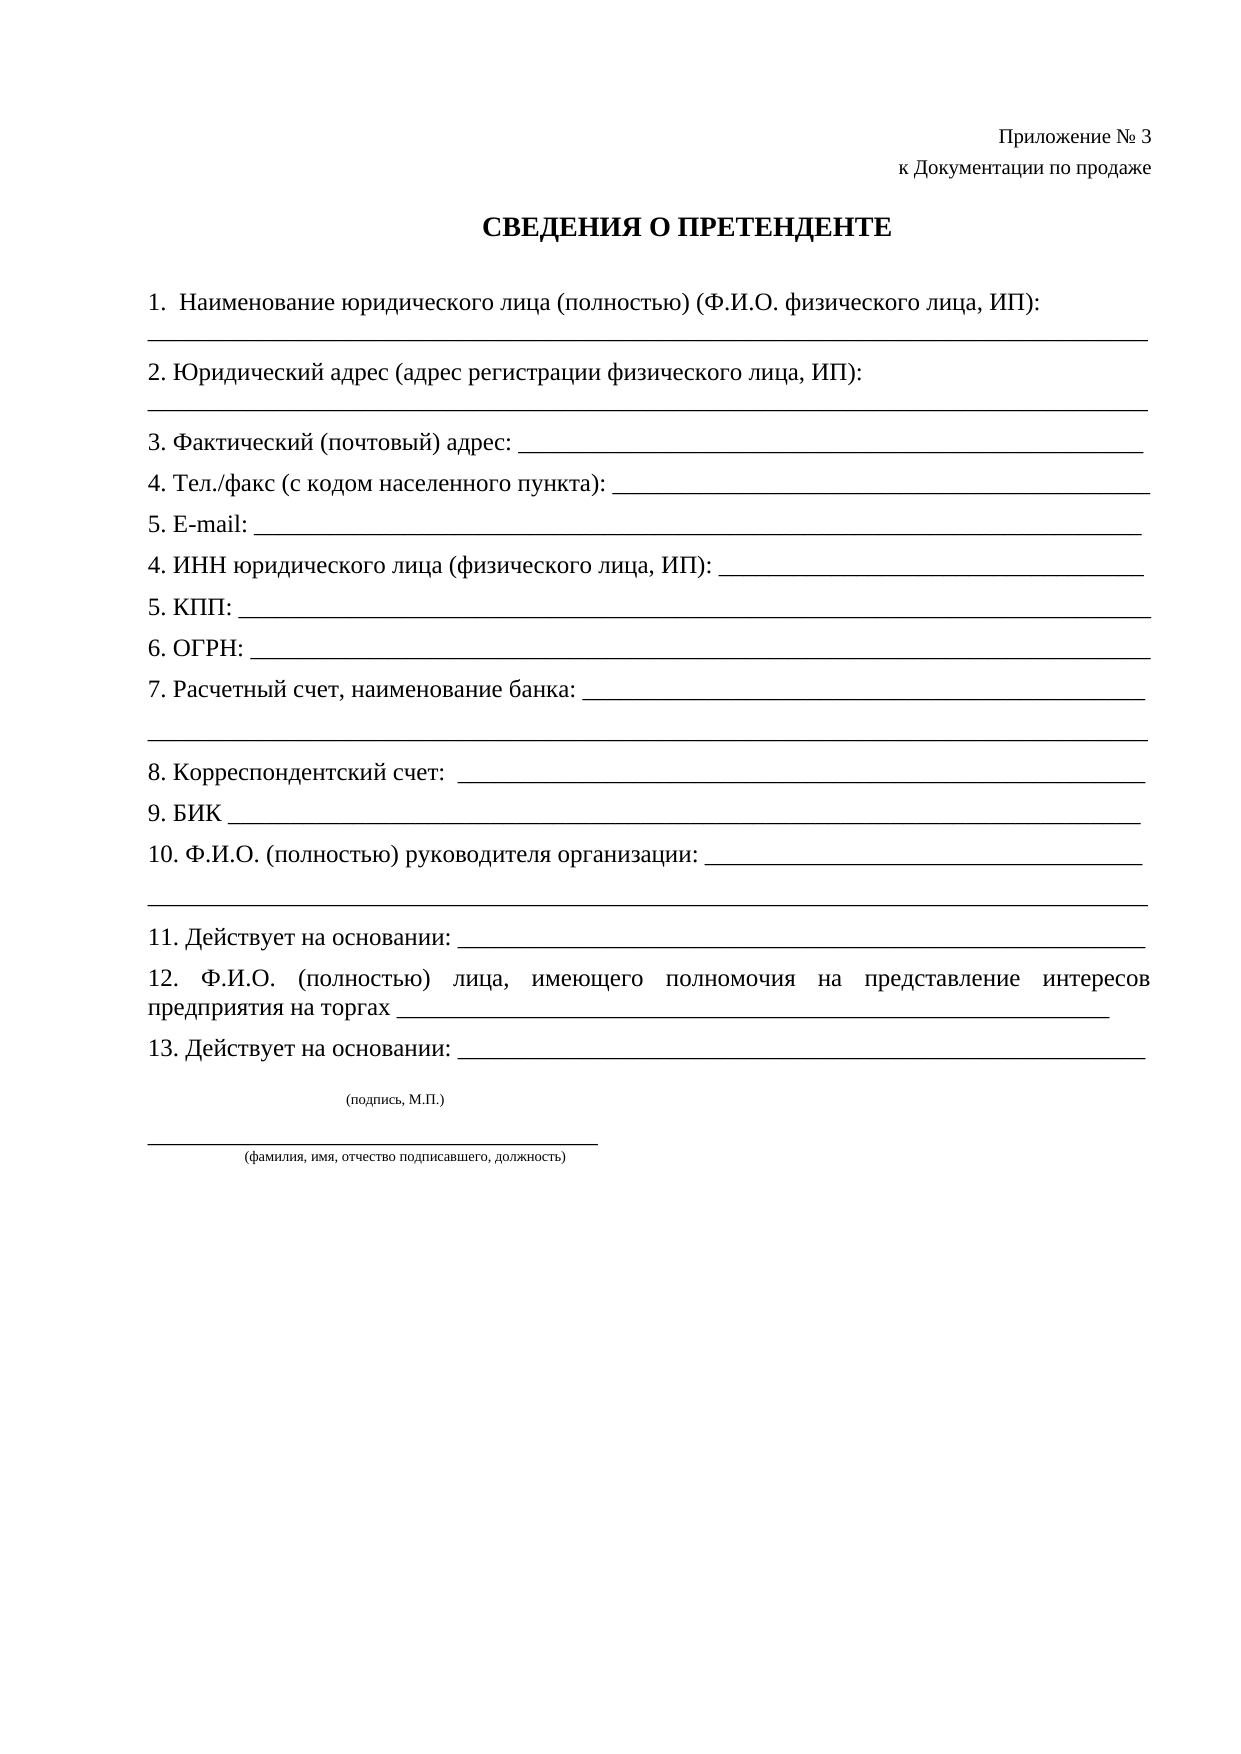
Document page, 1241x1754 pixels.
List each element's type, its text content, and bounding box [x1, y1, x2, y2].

text ________________________________________________________________________________ [148, 716, 1152, 744]
text ________________________________________________________________________________ [148, 881, 1152, 909]
list 4. Тел./факс (с кодом населенного пункта): ___________________________________________ [148, 468, 1152, 497]
text 10. Ф.И.О. (полностью) руководителя организации: ___________________________________ [148, 839, 1152, 868]
list 5. E-mail: _______________________________________________________________________ [148, 509, 1152, 538]
subtitle СВЕДЕНИЯ О ПРЕТЕНДЕНТЕ [223, 212, 1152, 243]
text 7. Расчетный счет, наименование банка: _____________________________________________ [148, 674, 1152, 703]
text (фамилия, имя, отчество подписавшего, должность) [148, 1148, 768, 1177]
text ____________________________________ [148, 1119, 1152, 1148]
list 3. Фактический (почтовый) адрес: __________________________________________________ [148, 427, 1152, 456]
text 11. Действует на основании: _______________________________________________________ [148, 922, 1152, 951]
text 4. ИНН юридического лица (физического лица, ИП): __________________________________ [148, 551, 1152, 579]
text 6. ОГРН: ________________________________________________________________________ [148, 633, 1152, 662]
text Приложение № 3 [148, 118, 1152, 149]
text 2. Юридический адрес (адрес регистрации физического лица, ИП): ________________________________________________________________________________ [148, 357, 1152, 414]
text 1. Наименование юридического лица (полностью) (Ф.И.О. физического лица, ИП): ________________________________________________________________________________ [148, 287, 1152, 344]
text к Документации по продаже [148, 149, 1152, 181]
text (подпись, М.П.) [148, 1091, 768, 1119]
text 9. БИК _________________________________________________________________________ [148, 798, 1152, 827]
text 8. Корреспондентский счет: _______________________________________________________ [148, 757, 1152, 786]
text 13. Действует на основании: _______________________________________________________ [148, 1033, 1152, 1062]
text 12. Ф.И.О. (полностью) лица, имеющего полномочия на представление интересов предприятия на торгах _________________________________________________________ [148, 963, 1152, 1021]
text 5. КПП: _________________________________________________________________________ [148, 592, 1152, 621]
